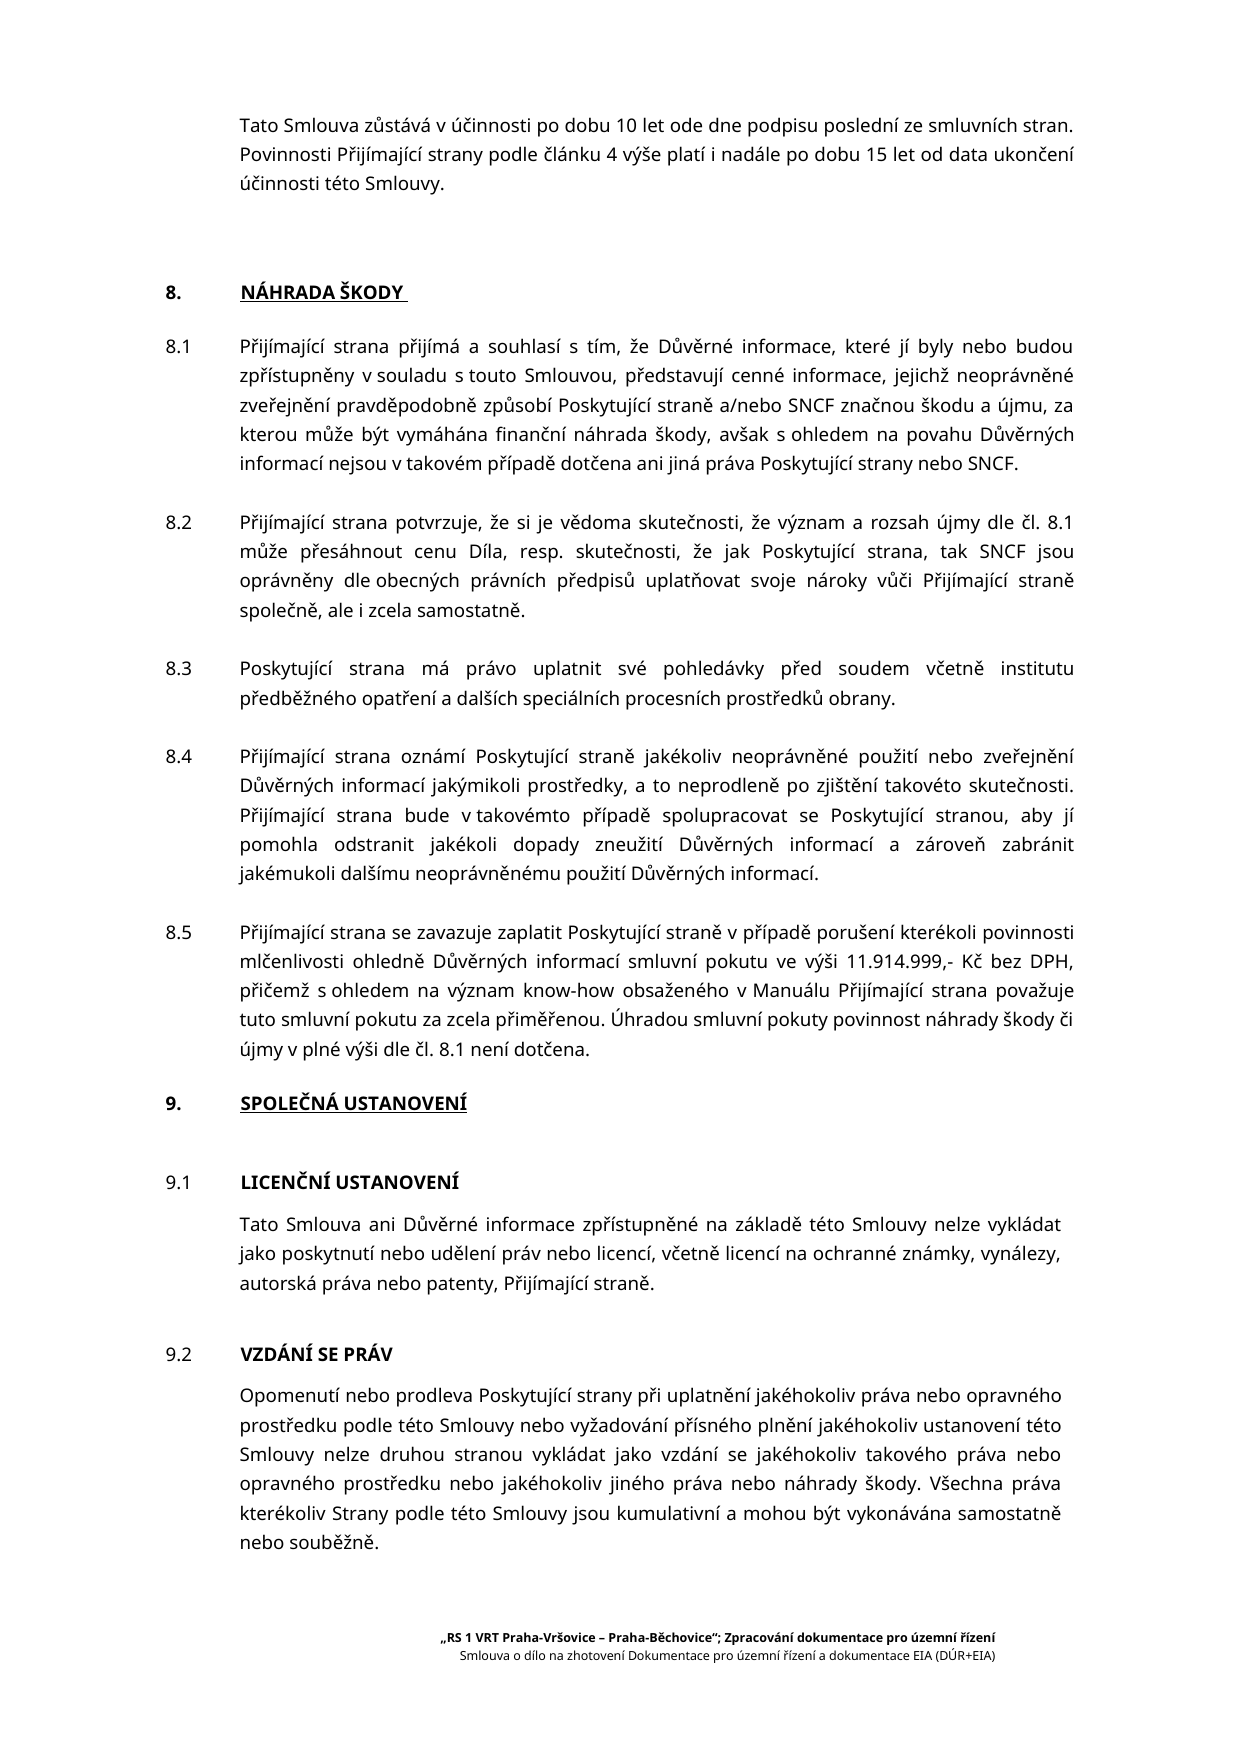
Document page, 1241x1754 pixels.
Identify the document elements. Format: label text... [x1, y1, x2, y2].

list Přijímající strana se zavazuje zaplatit Poskytující straně v případě porušení kterékoli povinnosti mlčenlivosti ohledně Důvěrných informací smluvní pokutu ve výši 11.914.999,- Kč bez DPH, přičemž s ohledem na význam know-how obsaženého v Manuálu Přijímající strana považuje tuto smluvní pokutu za zcela přiměřenou. Úhradou smluvní pokuty povinnost náhrady škody či újmy v plné výši dle čl. 8.1 není dotčena. [165, 919, 1075, 1062]
text Tato Smlouva ani Důvěrné informace zpřístupněné na základě této Smlouvy nelze vykládat jako poskytnutí nebo udělení práv nebo licencí, včetně licencí na ochranné známky, vynálezy, autorská práva nebo patenty, Přijímající straně. [239, 1211, 1062, 1296]
text Opomenutí nebo prodleva Poskytující strany při uplatnění jakéhokoliv práva nebo opravného prostředku podle této Smlouvy nebo vyžadování přísného plnění jakéhokoliv ustanovení této Smlouvy nelze druhou stranou vykládat jako vzdání se jakéhokoliv takového práva nebo opravného prostředku nebo jakéhokoliv jiného práva nebo náhrady škody. Všechna práva kterékoliv Strany podle této Smlouvy jsou kumulativní a mohou být vykonávána samostatně nebo souběžně. [239, 1383, 1062, 1555]
list SPOLEČNÁ USTANOVENÍ [165, 1090, 1075, 1116]
list LICENČNÍ USTANOVENÍ [165, 1170, 1075, 1195]
list VZDÁNÍ SE PRÁV [165, 1341, 1062, 1367]
text Tato Smlouva zůstává v účinnosti po dobu 10 let ode dne podpisu poslední ze smluvních stran. Povinnosti Přijímající strany podle článku 4 výše platí i nadále po dobu 15 let od data ukončení účinnosti této Smlouvy. [239, 112, 1075, 196]
list Přijímající strana oznámí Poskytující straně jakékoliv neoprávněné použití nebo zveřejnění Důvěrných informací jakýmikoli prostředky, a to neprodleně po zjištění takovéto skutečnosti. Přijímající strana bude v takovémto případě spolupracovat se Poskytující stranou, aby jí pomohla odstranit jakékoli dopady zneužití Důvěrných informací a zároveň zabránit jakémukoli dalšímu neoprávněnému použití Důvěrných informací. [165, 743, 1075, 886]
list NÁHRADA ŠKODY [165, 279, 1075, 305]
list Přijímající strana přijímá a souhlasí s tím, že Důvěrné informace, které jí byly nebo budou zpřístupněny v souladu s touto Smlouvou, představují cenné informace, jejichž neoprávněné zveřejnění pravděpodobně způsobí Poskytující straně a/nebo SNCF značnou škodu a újmu, za kterou může být vymáhána finanční náhrada škody, avšak s ohledem na povahu Důvěrných informací nejsou v takovém případě dotčena ani jiná práva Poskytující strany nebo SNCF. [165, 333, 1075, 476]
list Poskytující strana má právo uplatnit své pohledávky před soudem včetně institutu předběžného opatření a dalších speciálních procesních prostředků obrany. [165, 656, 1075, 710]
list Přijímající strana potvrzuje, že si je vědoma skutečnosti, že význam a rozsah újmy dle čl. 8.1 může přesáhnout cenu Díla, resp. skutečnosti, že jak Poskytující strana, tak SNCF jsou oprávněny dle obecných právních předpisů uplatňovat svoje nároky vůči Přijímající straně společně, ale i zcela samostatně. [165, 509, 1075, 622]
